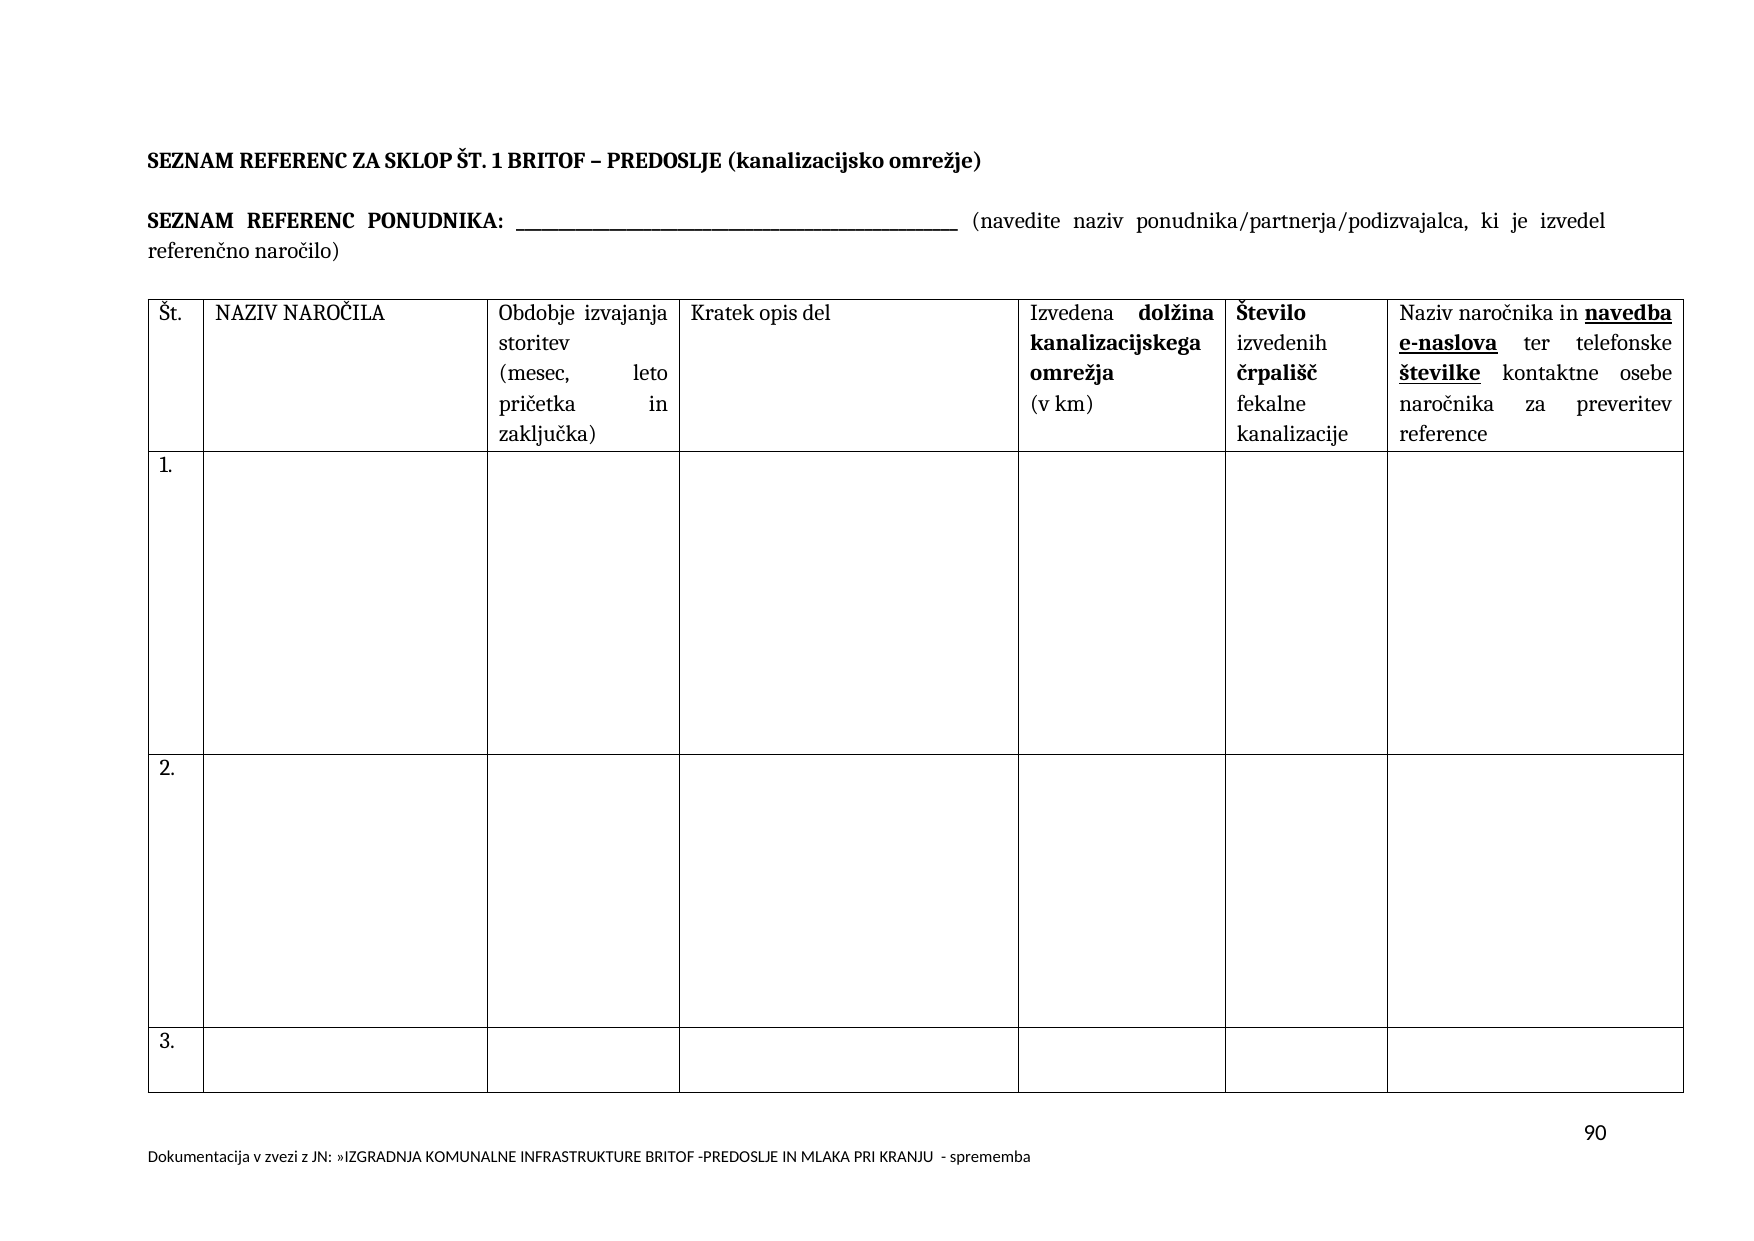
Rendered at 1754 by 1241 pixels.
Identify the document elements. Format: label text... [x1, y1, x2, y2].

table_cell [1019, 1028, 1225, 1092]
table_cell [204, 452, 487, 754]
table_cell [488, 755, 679, 1027]
table_header Naziv naročnika in navedba e-naslova ter telefonske številke kontaktne osebe naročnika za preveritev reference [1388, 300, 1683, 451]
table_cell 2. [149, 755, 203, 1027]
table_cell [680, 755, 1018, 1027]
text SEZNAM REFERENC ZA SKLOP ŠT. 1 BRITOF – PREDOSLJE (kanalizacijsko omrežje) [148, 148, 1606, 174]
table_cell [1019, 755, 1225, 1027]
table_cell 3. [149, 1028, 203, 1092]
table_header Število izvedenih črpališč fekalne kanalizacije [1226, 300, 1387, 451]
table_cell [1388, 1028, 1683, 1092]
table_cell [204, 755, 487, 1027]
table_cell [1226, 1028, 1387, 1092]
table_header NAZIV NAROČILA [204, 300, 487, 451]
table_cell [488, 1028, 679, 1092]
table_header Kratek opis del [680, 300, 1018, 451]
table_header Obdobje izvajanja storitev (mesec, leto pričetka in zaključka) [488, 300, 679, 451]
table_cell [680, 452, 1018, 754]
table_cell [1388, 452, 1683, 754]
table_cell [680, 1028, 1018, 1092]
table_cell [1226, 452, 1387, 754]
table_cell [204, 1028, 487, 1092]
table_header Izvedena dolžina kanalizacijskega omrežja (v km) [1019, 300, 1225, 451]
table_cell [1226, 755, 1387, 1027]
table_cell [488, 452, 679, 754]
table_cell [1019, 452, 1225, 754]
table_header Št. [149, 300, 203, 451]
text SEZNAM REFERENC PONUDNIKA: ____________________________________________________ (navedite naziv ponudnika/partnerja/podizvajalca, ki je izvedel referenčno naročilo) [148, 208, 1606, 264]
table_cell 1. [149, 452, 203, 754]
table_cell [1388, 755, 1683, 1027]
